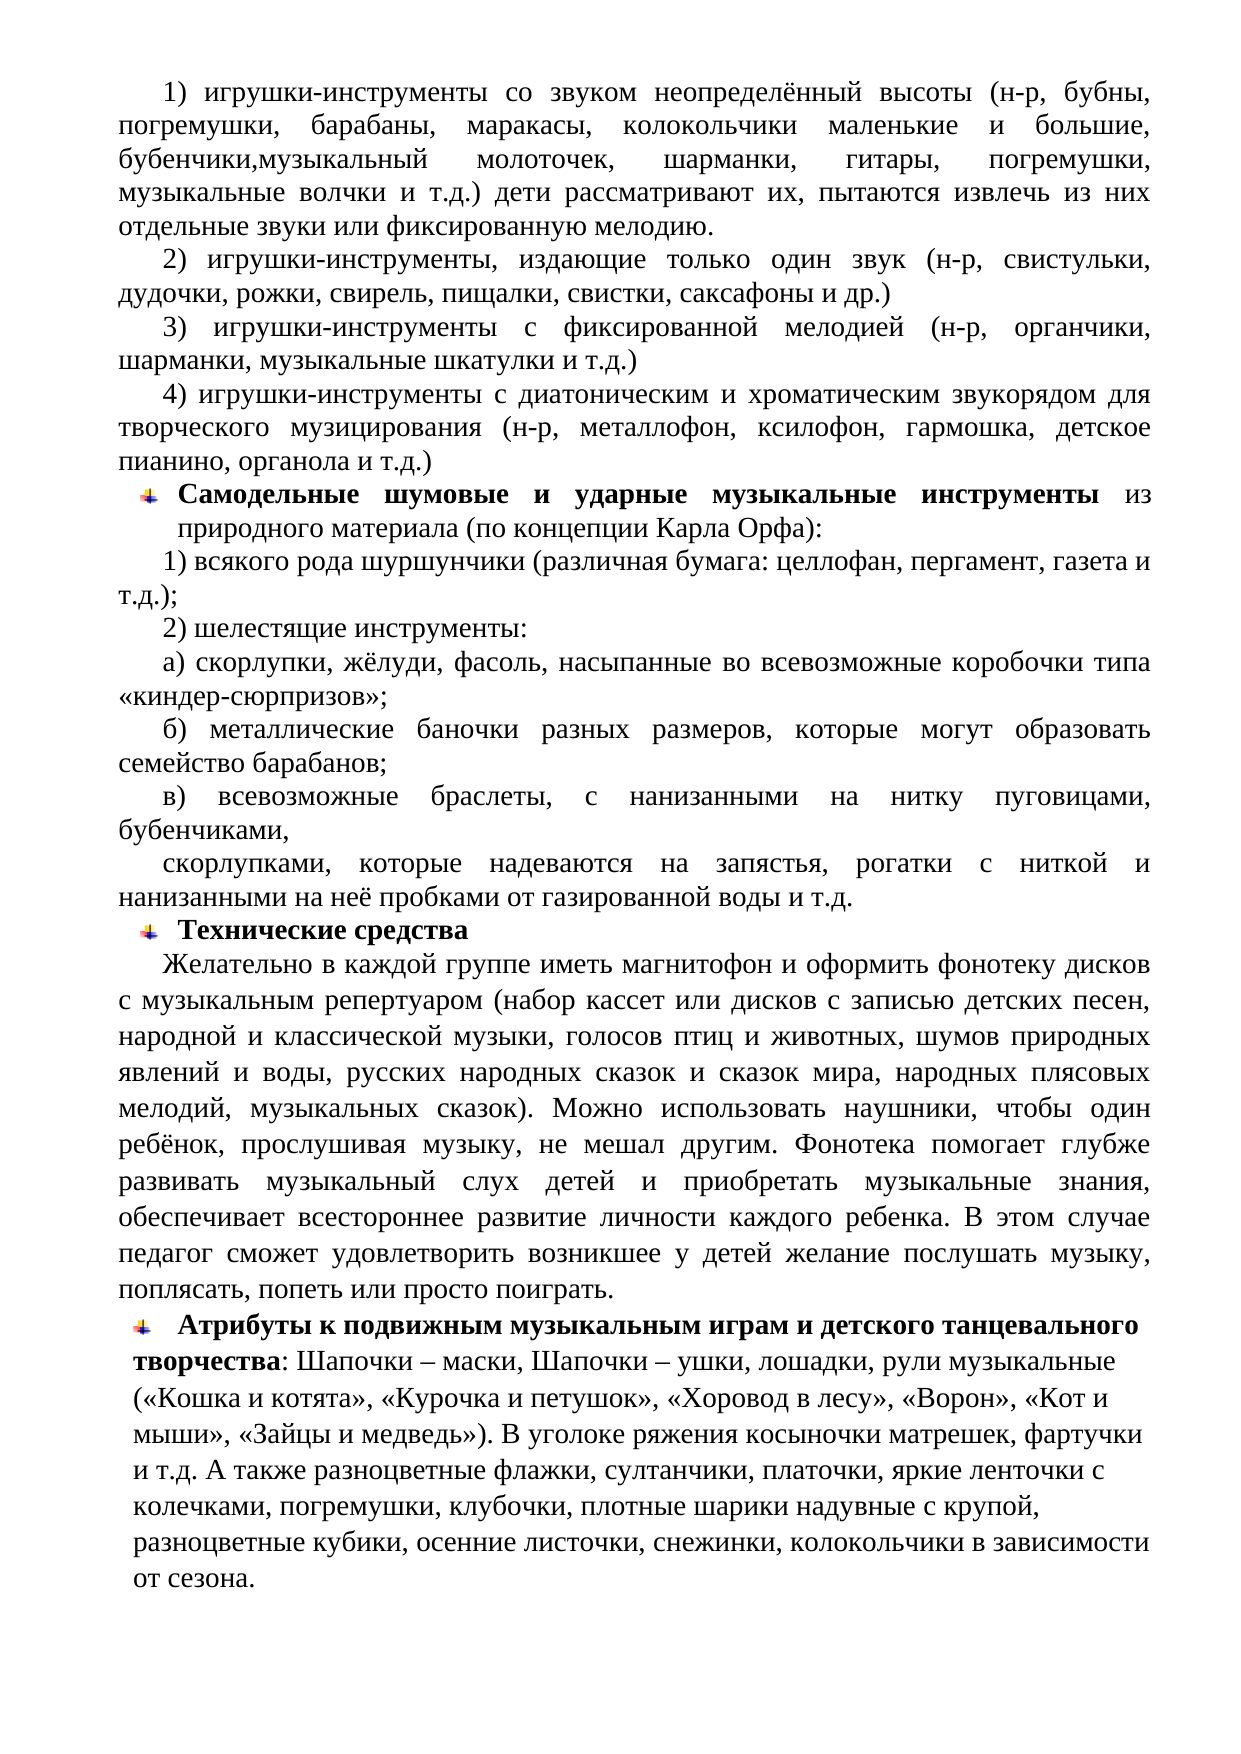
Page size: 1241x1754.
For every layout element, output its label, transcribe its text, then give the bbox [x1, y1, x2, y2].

text в) всевозможные браслеты, с нанизанными на нитку пуговицами, бубенчиками, [118, 778, 1152, 845]
picture [140, 923, 158, 940]
text 2) игрушки-инструменты, издающие только один звук (н-р, свистульки, дудочки, рожки, свирель, пищалки, свистки, саксафоны и др.) [118, 242, 1152, 309]
text скорлупками, которые надеваются на запястья, рогатки с ниткой и нанизанными на неё пробками от газированной воды и т.д. [118, 845, 1152, 912]
text б) металлические баночки разных размеров, которые могут образовать семейство барабанов; [118, 711, 1152, 778]
list Атрибуты к подвижным музыкальным играм и детского танцевального творчества: Шапочки – маски, Шапочки – ушки, лошадки, рули музыкальные («Кошка и котята», «Курочка и петушок», «Хоровод в лесу», «Ворон», «Кот и мыши», «Зайцы и медведь»). В уголоке ряжения косыночки матрешек, фартучки и т.д. А также разноцветные флажки, султанчики, платочки, яркие ленточки с колечками, погремушки, клубочки, плотные шарики надувные с крупой, разноцветные кубики, осенние листочки, снежинки, колокольчики в зависимости от сезона. [133, 1307, 1152, 1594]
picture [140, 487, 158, 504]
list Самодельные шумовые и ударные музыкальные инструменты из природного материала (по концепции Карла Орфа): [140, 476, 1152, 543]
text 4) игрушки-инструменты с диатоническим и хроматическим звукорядом для творческого музицирования (н-р, металлофон, ксилофон, гармошка, детское пианино, органола и т.д.) [118, 376, 1152, 476]
list Технические средства [140, 912, 1152, 946]
text Желательно в каждой группе иметь магнитофон и оформить фонотеку дисков с музыкальным репертуаром (набор кассет или дисков с записью детских песен, народной и классической музыки, голосов птиц и животных, шумов природных явлений и воды, русских народных сказок и сказок мира, народных плясовых мелодий, музыкальных сказок). Можно использовать наушники, чтобы один ребёнок, прослушивая музыку, не мешал другим. Фонотека помогает глубже развивать музыкальный слух детей и приобретать музыкальные знания, обеспечивает всестороннее развитие личности каждого ребенка. В этом случае педагог сможет удовлетворить возникшее у детей желание послушать музыку, поплясать, попеть или просто поиграть. [118, 946, 1152, 1305]
text а) скорлупки, жёлуди, фасоль, насыпанные во всевозможные коробочки типа «киндер-сюрпризов»; [118, 644, 1152, 711]
text 3) игрушки-инструменты с фиксированной мелодией (н-р, органчики, шарманки, музыкальные шкатулки и т.д.) [118, 309, 1152, 376]
picture [133, 1318, 151, 1335]
text 2) шелестящие инструменты: [118, 611, 1152, 644]
text 1) игрушки-инструменты со звуком неопределённый высоты (н-р, бубны, погремушки, барабаны, маракасы, колокольчики маленькие и большие, бубенчики,музыкальный молоточек, шарманки, гитары, погремушки, музыкальные волчки и т.д.) дети рассматривают их, пытаются извлечь из них отдельные звуки или фиксированную мелодию. [118, 74, 1152, 242]
text 1) всякого рода шуршунчики (различная бумага: целлофан, пергамент, газета и т.д.); [118, 543, 1152, 611]
